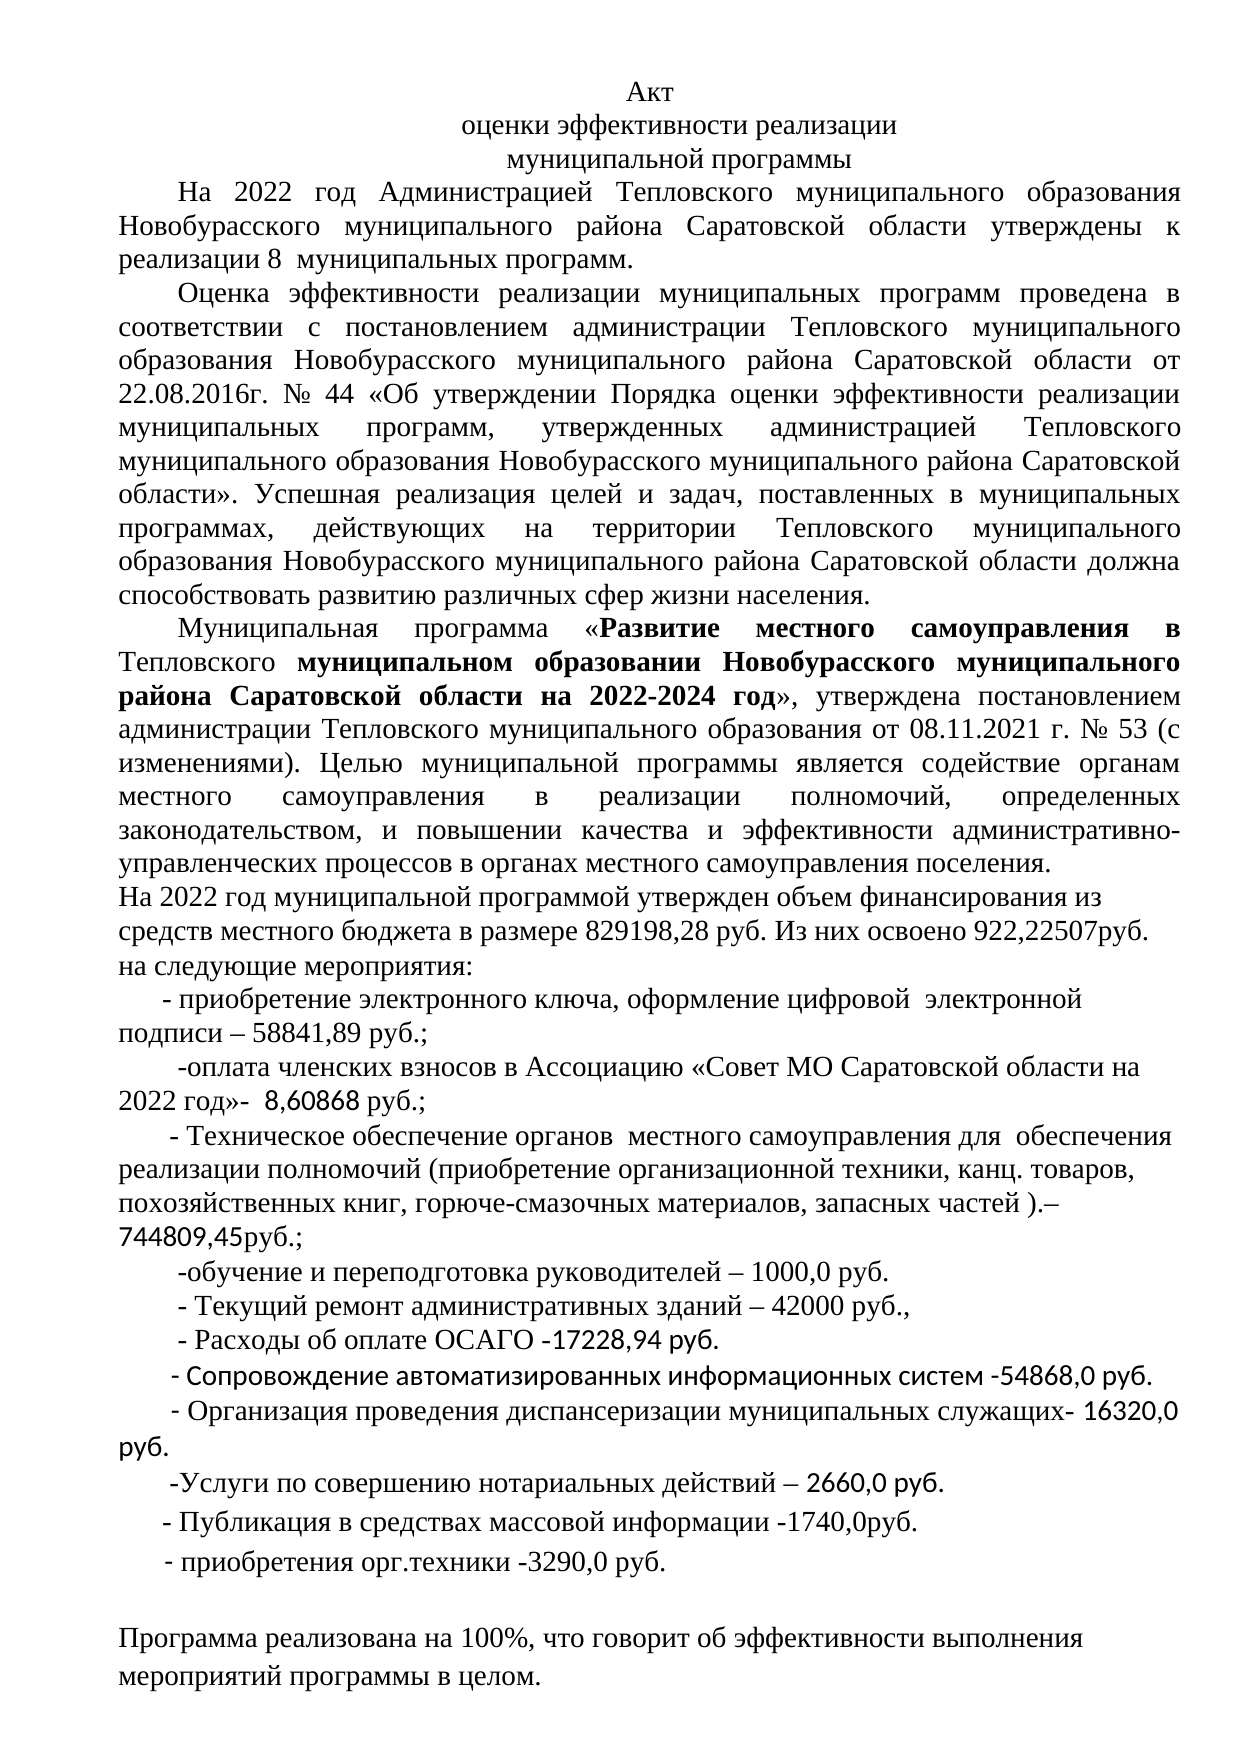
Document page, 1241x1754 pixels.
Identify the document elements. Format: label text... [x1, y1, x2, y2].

text - Организация проведения диспансеризации муниципальных служащих- 16320,0 руб. [118, 1392, 1181, 1464]
text Программа реализована на 100%, что говорит об эффективности выполнения мероприятий программы в целом. [118, 1620, 1181, 1692]
text - Расходы об оплате ОСАГО -17228,94 руб. [118, 1321, 1181, 1357]
text -оплата членских взносов в Ассоциацию «Совет МО Саратовской области на 2022 год»- 8,60868 руб.; [118, 1049, 1181, 1118]
text - Публикация в средствах массовой информации -1740,0руб. [118, 1504, 1181, 1538]
text - Сопровождение автоматизированных информационных систем -54868,0 руб. [118, 1357, 1181, 1392]
text Муниципальная программа «Развитие местного самоуправления в Тепловского муниципальном образовании Новобурасского муниципального района Саратовской области на 2022-2024 год», утверждена постановлением администрации Тепловского муниципального образования от 08.11.2021 г. № 53 (с изменениями). Целью муниципальной программы является содействие органам местного самоуправления в реализации полномочий, определенных законодательством, и повышении качества и эффективности административно-управленческих процессов в органах местного самоуправления поселения. [118, 611, 1181, 879]
text - приобретение электронного ключа, оформление цифровой электронной подписи – 58841,89 руб.; [118, 982, 1181, 1049]
text Оценка эффективности реализации муниципальных программ проведена в соответствии с постановлением администрации Тепловского муниципального образования Новобурасского муниципального района Саратовской области от 22.08.2016г. № 44 «Об утверждении Порядка оценки эффективности реализации муниципальных программ, утвержденных администрацией Тепловского муниципального образования Новобурасского муниципального района Саратовской области». Успешная реализация целей и задач, поставленных в муниципальных программах, действующих на территории Тепловского муниципального образования Новобурасского муниципального района Саратовской области должна способствовать развитию различных сфер жизни населения. [118, 275, 1181, 611]
text -обучение и переподготовка руководителей – 1000,0 руб. [118, 1254, 1181, 1288]
text муниципальной программы [118, 141, 1181, 174]
text На 2022 год Администрацией Тепловского муниципального образования Новобурасского муниципального района Саратовской области утверждены к реализации 8 муниципальных программ. [118, 174, 1181, 275]
text - Техническое обеспечение органов местного самоуправления для обеспечения реализации полномочий (приобретение организационной техники, канц. товаров, похозяйственных книг, горюче-смазочных материалов, запасных частей ).– 744809,45руб.; [118, 1118, 1181, 1254]
text Акт [118, 74, 1181, 107]
text - Текущий ремонт административных зданий – 42000 руб., [118, 1288, 1181, 1321]
text - приобретения орг.техники -3290,0 руб. [118, 1543, 1181, 1579]
text На 2022 год муниципальной программой утвержден объем финансирования из средств местного бюджета в размере 829198,28 руб. Из них освоено 922,22507руб. на следующие мероприятия: [118, 879, 1181, 982]
text -Услуги по совершению нотариальных действий – 2660,0 руб. [118, 1464, 1181, 1499]
text оценки эффективности реализации [118, 107, 1181, 141]
